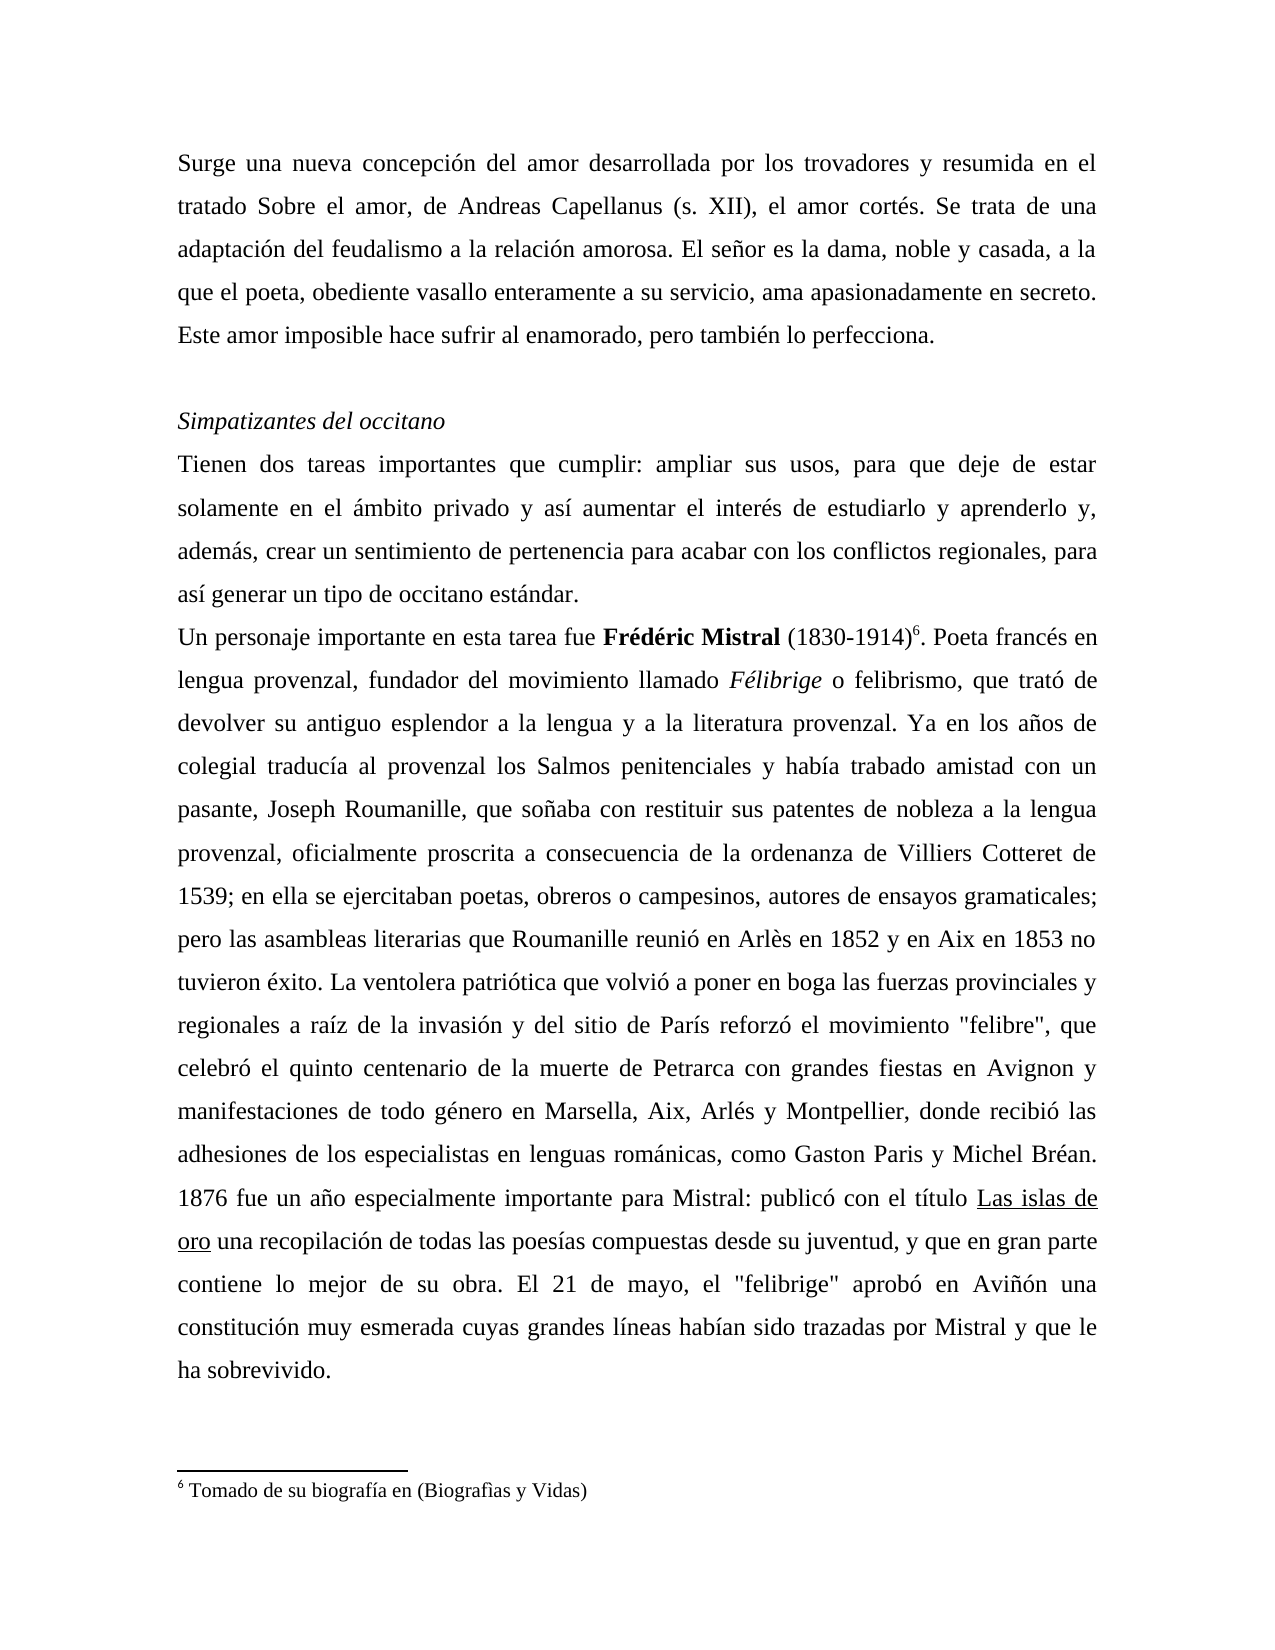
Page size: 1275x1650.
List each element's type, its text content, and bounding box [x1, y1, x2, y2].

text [177, 148, 1098, 349]
text Simpatizantes del occitano [177, 406, 1098, 435]
text Un personaje importante en esta tarea fue Frédéric Mistral (1830-1914). Poeta francés en lengua provenzal, fundador del movimiento llamado Félibrige o felibrismo, que trató de devolver su antiguo esplendor a la lengua y a la literatura provenzal. Ya en los años de colegial traducía al provenzal los Salmos penitenciales y había trabado amistad con un pasante, Joseph Roumanille, que soñaba con restituir sus patentes de nobleza a la lengua provenzal, oficialmente proscrita a consecuencia de la ordenanza de Villiers Cotteret de 1539; en ella se ejercitaban poetas, obreros o campesinos, autores de ensayos gramaticales; pero las asambleas literarias que Roumanille reunió en Arlès en 1852 y en Aix en 1853 no tuvieron éxito. La ventolera patriótica que volvió a poner en boga las fuerzas provinciales y regionales a raíz de la invasión y del sitio de París reforzó el movimiento "felibre", que celebró el quinto centenario de la muerte de Petrarca con grandes fiestas en Avignon y manifestaciones de todo género en Marsella, Aix, Arlés y Montpellier, donde recibió las adhesiones de los especialistas en lenguas románicas, como Gaston Paris y Michel Bréan. 1876 fue un año especialmente importante para Mistral: publicó con el título Las islas de oro una recopilación de todas las poesías compuestas desde su juventud, y que en gran parte contiene lo mejor de su obra. El 21 de mayo, el "felibrige" aprobó en Aviñón una constitución muy esmerada cuyas grandes líneas habían sido trazadas por Mistral y que le ha sobrevivido. [177, 622, 1098, 1384]
text Tienen dos tareas importantes que cumplir: ampliar sus usos, para que deje de estar solamente en el ámbito privado y así aumentar el interés de estudiarlo y aprenderlo y, además, crear un sentimiento de pertenencia para acabar con los conflictos regionales, para así generar un tipo de occitano estándar. [177, 449, 1098, 608]
